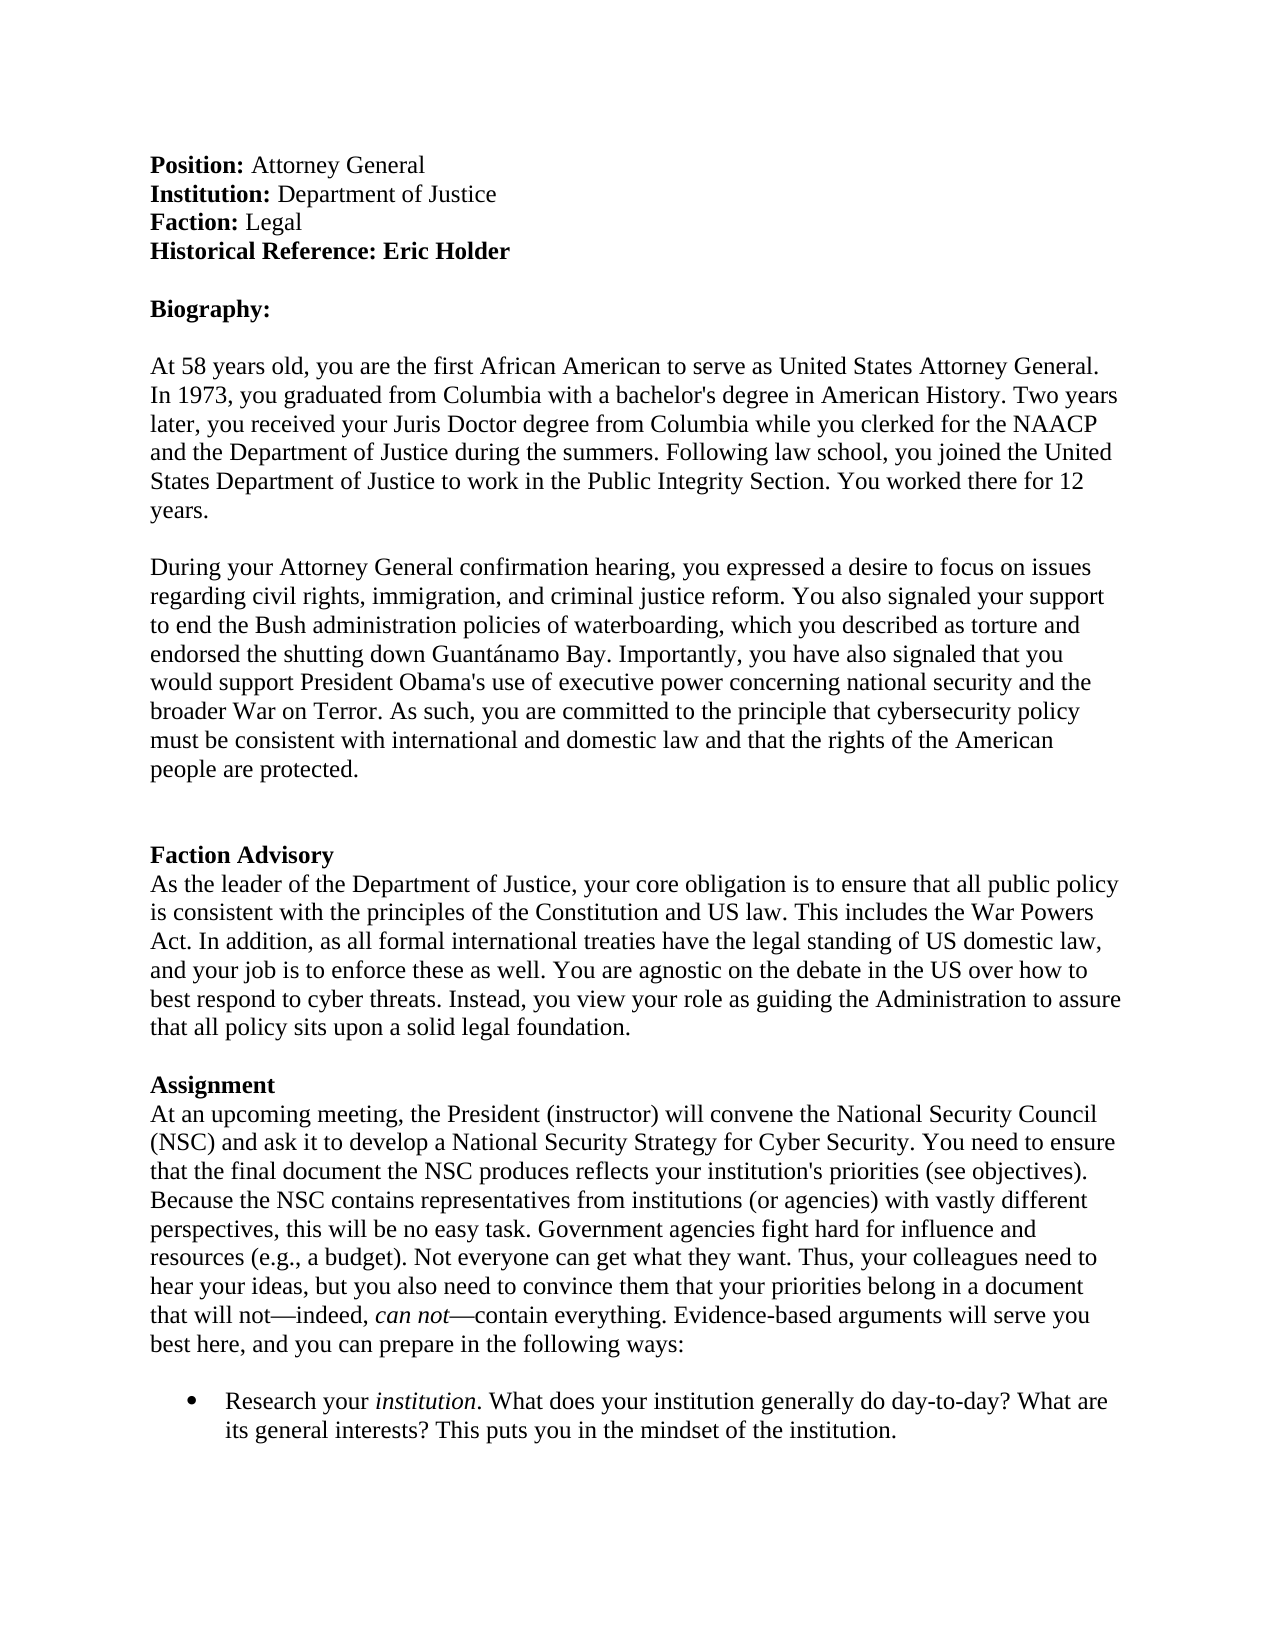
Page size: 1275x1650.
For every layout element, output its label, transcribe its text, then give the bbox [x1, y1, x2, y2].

list Research your institution. What does your institution generally do day-to-day? What are its general interests? This puts you in the mindset of the institution. [187, 1386, 1125, 1444]
text Faction Advisory [150, 840, 1125, 869]
text Assignment [150, 1070, 1125, 1099]
text As the leader of the Department of Justice, your core obligation is to ensure that all public policy is consistent with the principles of the Constitution and US law. This includes the War Powers Act. In addition, as all formal international treaties have the legal standing of US domestic law, and your job is to enforce these as well. You are agnostic on the debate in the US over how to best respond to cyber threats. Instead, you view your role as guiding the Administration to assure that all policy sits upon a solid legal foundation. [150, 869, 1125, 1041]
text Faction: Legal [150, 207, 1125, 236]
text Historical Reference: Eric Holder [150, 236, 1125, 265]
text Position: Attorney General [150, 150, 1125, 179]
text During your Attorney General confirmation hearing, you expressed a desire to focus on issues regarding civil rights, immigration, and criminal justice reform. You also signaled your support to end the Bush administration policies of waterboarding, which you described as torture and endorsed the shutting down Guantánamo Bay. Importantly, you have also signaled that you would support President Obama's use of executive power concerning national security and the broader War on Terror. As such, you are committed to the principle that cybersecurity policy must be consistent with international and domestic law and that the rights of the American people are protected. [150, 552, 1125, 782]
text Institution: Department of Justice [150, 179, 1125, 207]
text At 58 years old, you are the first African American to serve as United States Attorney General. In 1973, you graduated from Columbia with a bachelor's degree in American History. Two years later, you received your Juris Doctor degree from Columbia while you clerked for the NAACP and the Department of Justice during the summers. Following law school, you joined the United States Department of Justice to work in the Public Integrity Section. You worked there for 12 years. [150, 351, 1125, 524]
text At an upcoming meeting, the President (instructor) will convene the National Security Council (NSC) and ask it to develop a National Security Strategy for Cyber Security. You need to ensure that the final document the NSC produces reflects your institution's priorities (see objectives). Because the NSC contains representatives from institutions (or agencies) with vastly different perspectives, this will be no easy task. Government agencies fight hard for influence and resources (e.g., a budget). Not everyone can get what they want. Thus, your colleagues need to hear your ideas, but you also need to convince them that your priorities belong in a document that will not—indeed, can not—contain everything. Evidence-based arguments will serve you best here, and you can prepare in the following ways: [150, 1099, 1125, 1357]
text Biography: [150, 294, 1125, 322]
